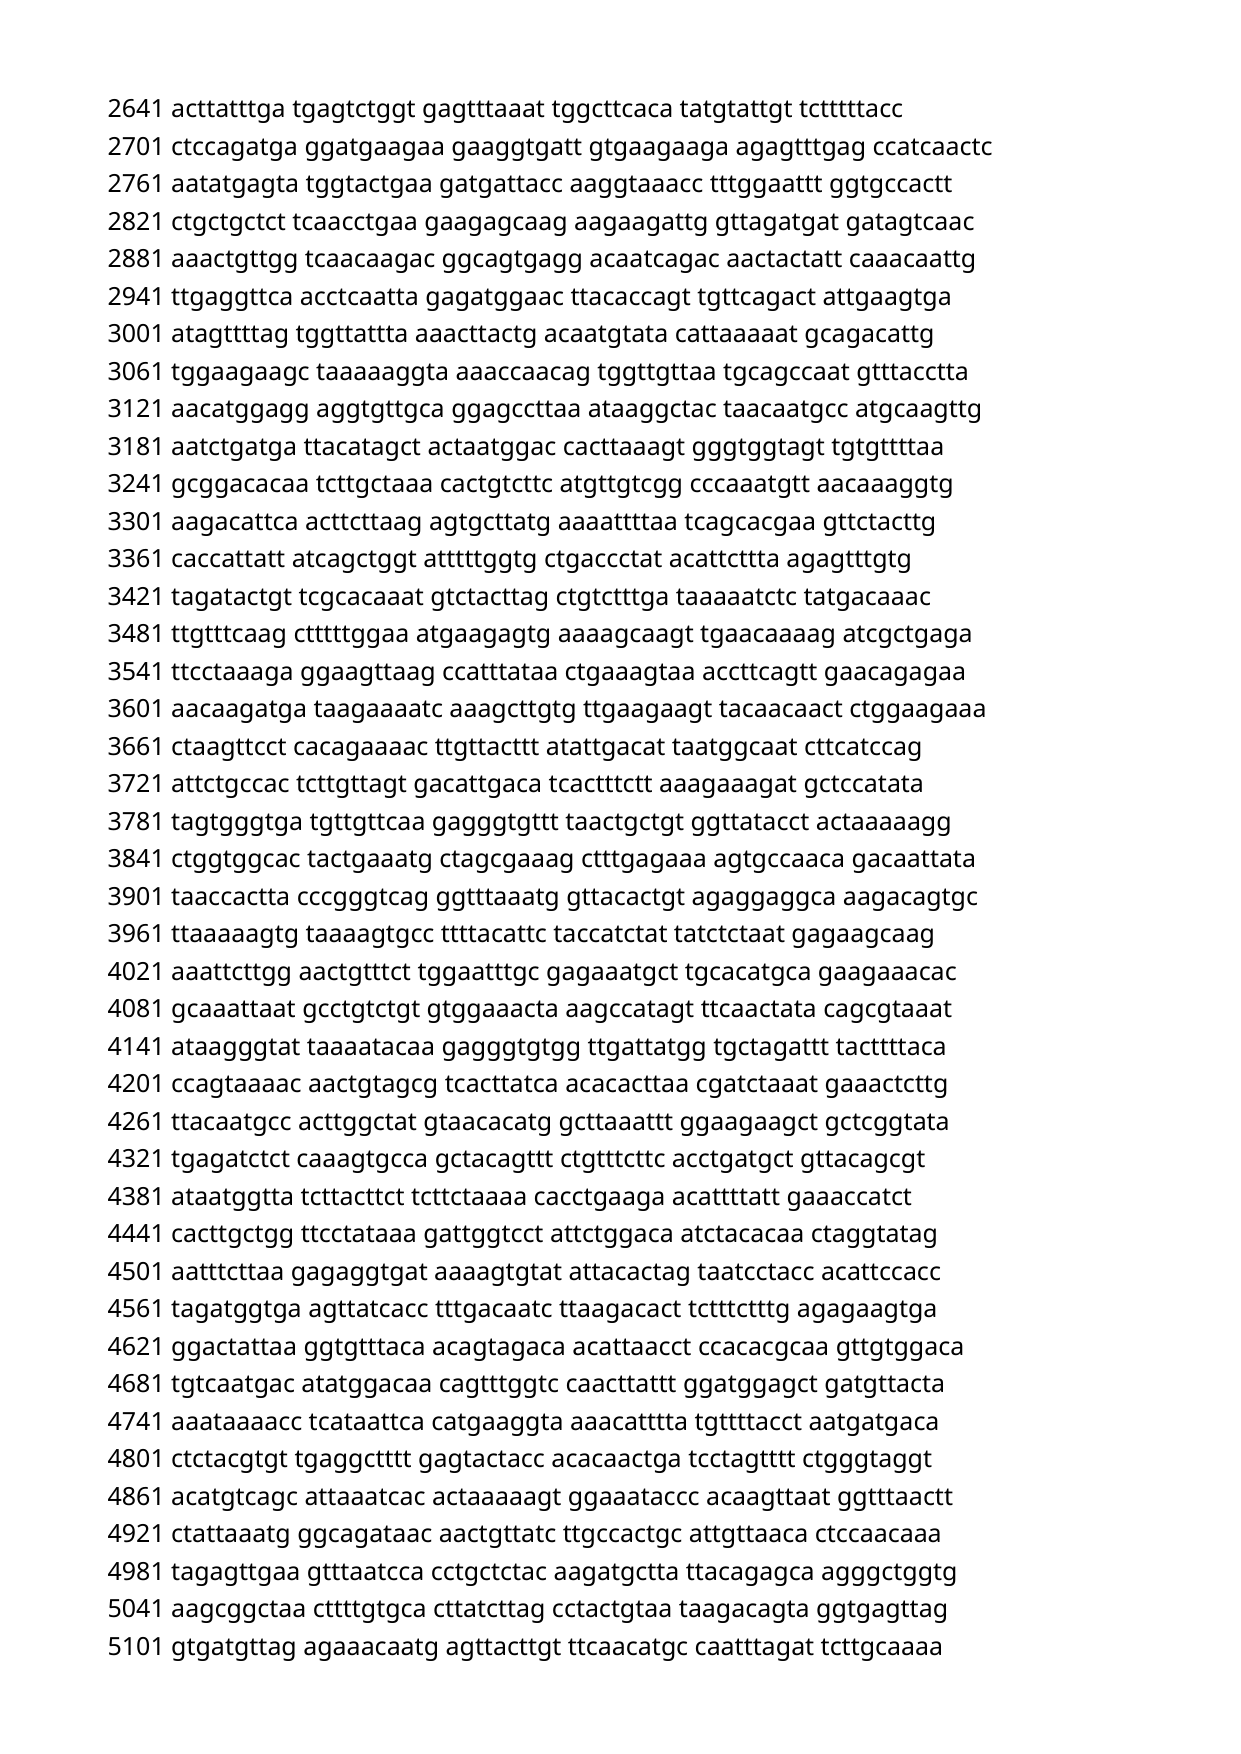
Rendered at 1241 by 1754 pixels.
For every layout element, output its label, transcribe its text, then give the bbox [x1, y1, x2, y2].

text 3241 gcggacacaa tcttgctaaa cactgtcttc atgttgtcgg cccaaatgtt aacaaaggtg [75, 464, 1165, 502]
text 4441 cacttgctgg ttcctataaa gattggtcct attctggaca atctacacaa ctaggtatag [75, 1214, 1165, 1252]
text 3541 ttcctaaaga ggaagttaag ccatttataa ctgaaagtaa accttcagtt gaacagagaa [75, 652, 1165, 689]
text 4501 aatttcttaa gagaggtgat aaaagtgtat attacactag taatcctacc acattccacc [75, 1252, 1165, 1289]
text 4321 tgagatctct caaagtgcca gctacagttt ctgtttcttc acctgatgct gttacagcgt [75, 1139, 1165, 1177]
text 3841 ctggtggcac tactgaaatg ctagcgaaag ctttgagaaa agtgccaaca gacaattata [75, 839, 1165, 877]
text 4261 ttacaatgcc acttggctat gtaacacatg gcttaaattt ggaagaagct gctcggtata [75, 1102, 1165, 1139]
text 4861 acatgtcagc attaaatcac actaaaaagt ggaaataccc acaagttaat ggtttaactt [75, 1477, 1165, 1514]
text 3301 aagacattca acttcttaag agtgcttatg aaaattttaa tcagcacgaa gttctacttg [75, 502, 1165, 539]
text 2641 acttatttga tgagtctggt gagtttaaat tggcttcaca tatgtattgt tctttttacc [75, 89, 1165, 127]
text 5041 aagcggctaa cttttgtgca cttatcttag cctactgtaa taagacagta ggtgagttag [75, 1589, 1165, 1627]
text 5101 gtgatgttag agaaacaatg agttacttgt ttcaacatgc caatttagat tcttgcaaaa [75, 1627, 1165, 1664]
text 4381 ataatggtta tcttacttct tcttctaaaa cacctgaaga acattttatt gaaaccatct [75, 1177, 1165, 1214]
text 3181 aatctgatga ttacatagct actaatggac cacttaaagt gggtggtagt tgtgttttaa [75, 427, 1165, 464]
text 4681 tgtcaatgac atatggacaa cagtttggtc caacttattt ggatggagct gatgttacta [75, 1364, 1165, 1402]
text 4981 tagagttgaa gtttaatcca cctgctctac aagatgctta ttacagagca agggctggtg [75, 1552, 1165, 1589]
text 3061 tggaagaagc taaaaaggta aaaccaacag tggttgttaa tgcagccaat gtttacctta [75, 352, 1165, 389]
text 3121 aacatggagg aggtgttgca ggagccttaa ataaggctac taacaatgcc atgcaagttg [75, 389, 1165, 427]
text 3421 tagatactgt tcgcacaaat gtctacttag ctgtctttga taaaaatctc tatgacaaac [75, 577, 1165, 614]
text 3961 ttaaaaagtg taaaagtgcc ttttacattc taccatctat tatctctaat gagaagcaag [75, 914, 1165, 952]
text 3361 caccattatt atcagctggt atttttggtg ctgaccctat acattcttta agagtttgtg [75, 539, 1165, 577]
text 4741 aaataaaacc tcataattca catgaaggta aaacatttta tgttttacct aatgatgaca [75, 1402, 1165, 1439]
text 2821 ctgctgctct tcaacctgaa gaagagcaag aagaagattg gttagatgat gatagtcaac [75, 202, 1165, 239]
text 4021 aaattcttgg aactgtttct tggaatttgc gagaaatgct tgcacatgca gaagaaacac [75, 952, 1165, 989]
text 4201 ccagtaaaac aactgtagcg tcacttatca acacacttaa cgatctaaat gaaactcttg [75, 1064, 1165, 1102]
text 4621 ggactattaa ggtgtttaca acagtagaca acattaacct ccacacgcaa gttgtggaca [75, 1327, 1165, 1364]
text 3481 ttgtttcaag ctttttggaa atgaagagtg aaaagcaagt tgaacaaaag atcgctgaga [75, 614, 1165, 652]
text 3661 ctaagttcct cacagaaaac ttgttacttt atattgacat taatggcaat cttcatccag [75, 727, 1165, 764]
text 2761 aatatgagta tggtactgaa gatgattacc aaggtaaacc tttggaattt ggtgccactt [75, 164, 1165, 202]
text 4561 tagatggtga agttatcacc tttgacaatc ttaagacact tctttctttg agagaagtga [75, 1289, 1165, 1327]
text 3001 atagttttag tggttattta aaacttactg acaatgtata cattaaaaat gcagacattg [75, 314, 1165, 352]
text 3901 taaccactta cccgggtcag ggtttaaatg gttacactgt agaggaggca aagacagtgc [75, 877, 1165, 914]
text 2881 aaactgttgg tcaacaagac ggcagtgagg acaatcagac aactactatt caaacaattg [75, 239, 1165, 277]
text 3781 tagtgggtga tgttgttcaa gagggtgttt taactgctgt ggttatacct actaaaaagg [75, 802, 1165, 839]
text 4921 ctattaaatg ggcagataac aactgttatc ttgccactgc attgttaaca ctccaacaaa [75, 1514, 1165, 1552]
text 4081 gcaaattaat gcctgtctgt gtggaaacta aagccatagt ttcaactata cagcgtaaat [75, 989, 1165, 1027]
text 2941 ttgaggttca acctcaatta gagatggaac ttacaccagt tgttcagact attgaagtga [75, 277, 1165, 314]
text 4141 ataagggtat taaaatacaa gagggtgtgg ttgattatgg tgctagattt tacttttaca [75, 1027, 1165, 1064]
text 3601 aacaagatga taagaaaatc aaagcttgtg ttgaagaagt tacaacaact ctggaagaaa [75, 689, 1165, 727]
text 2701 ctccagatga ggatgaagaa gaaggtgatt gtgaagaaga agagtttgag ccatcaactc [75, 127, 1165, 164]
text 3721 attctgccac tcttgttagt gacattgaca tcactttctt aaagaaagat gctccatata [75, 764, 1165, 802]
text 4801 ctctacgtgt tgaggctttt gagtactacc acacaactga tcctagtttt ctgggtaggt [75, 1439, 1165, 1477]
